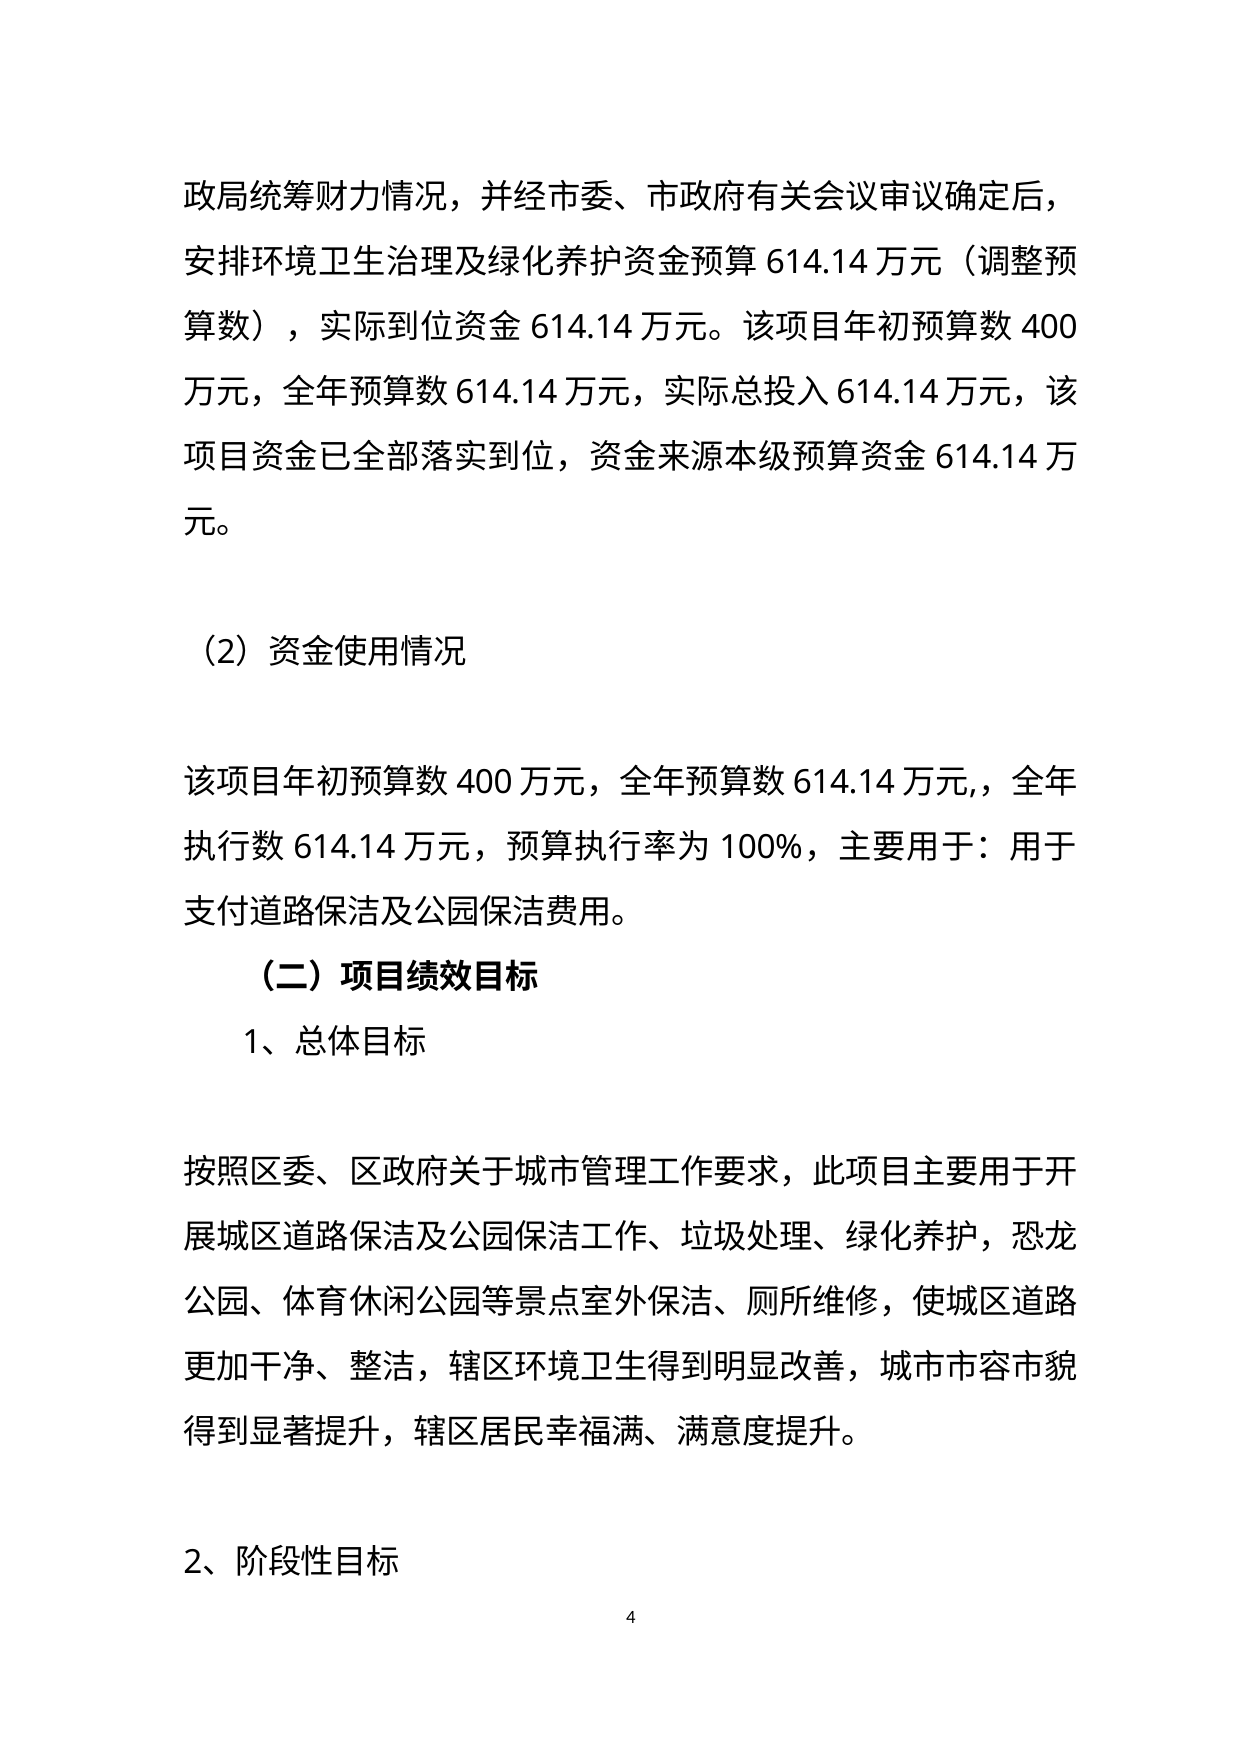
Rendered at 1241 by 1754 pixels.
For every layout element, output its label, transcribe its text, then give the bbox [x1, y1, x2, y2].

text （二）项目绩效目标 [183, 942, 1078, 1007]
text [183, 1007, 1078, 1592]
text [183, 162, 1078, 942]
